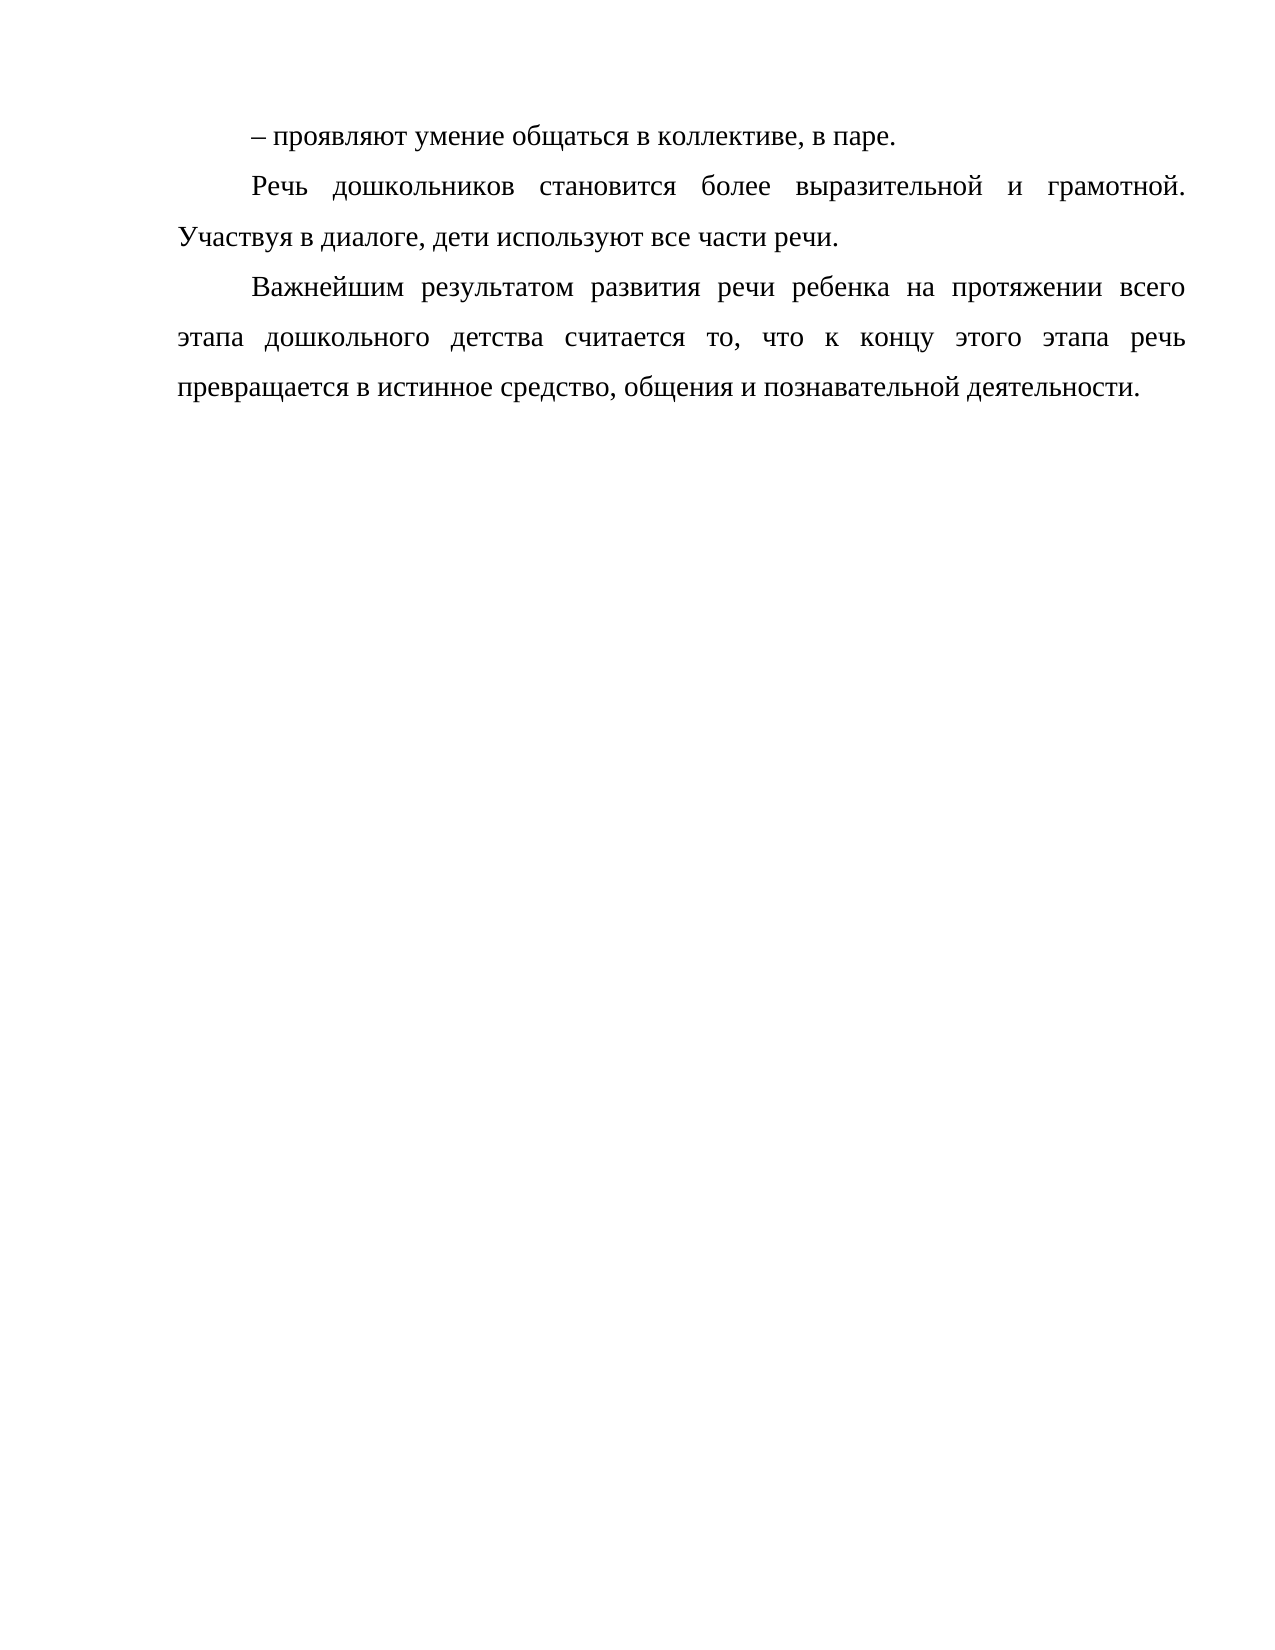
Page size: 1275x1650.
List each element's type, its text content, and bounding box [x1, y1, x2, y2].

text Важнейшим результатом развития речи ребенка на протяжении всего этапа дошкольного детства считается то, что к концу этого этапа речь превращается в истинное средство, общения и познавательной деятельности. [177, 269, 1186, 403]
text – проявляют умение общаться в коллективе, в паре. [177, 118, 1186, 152]
text Речь дошкольников становится более выразительной и грамотной. Участвуя в диалоге, дети используют все части речи. [177, 168, 1186, 252]
